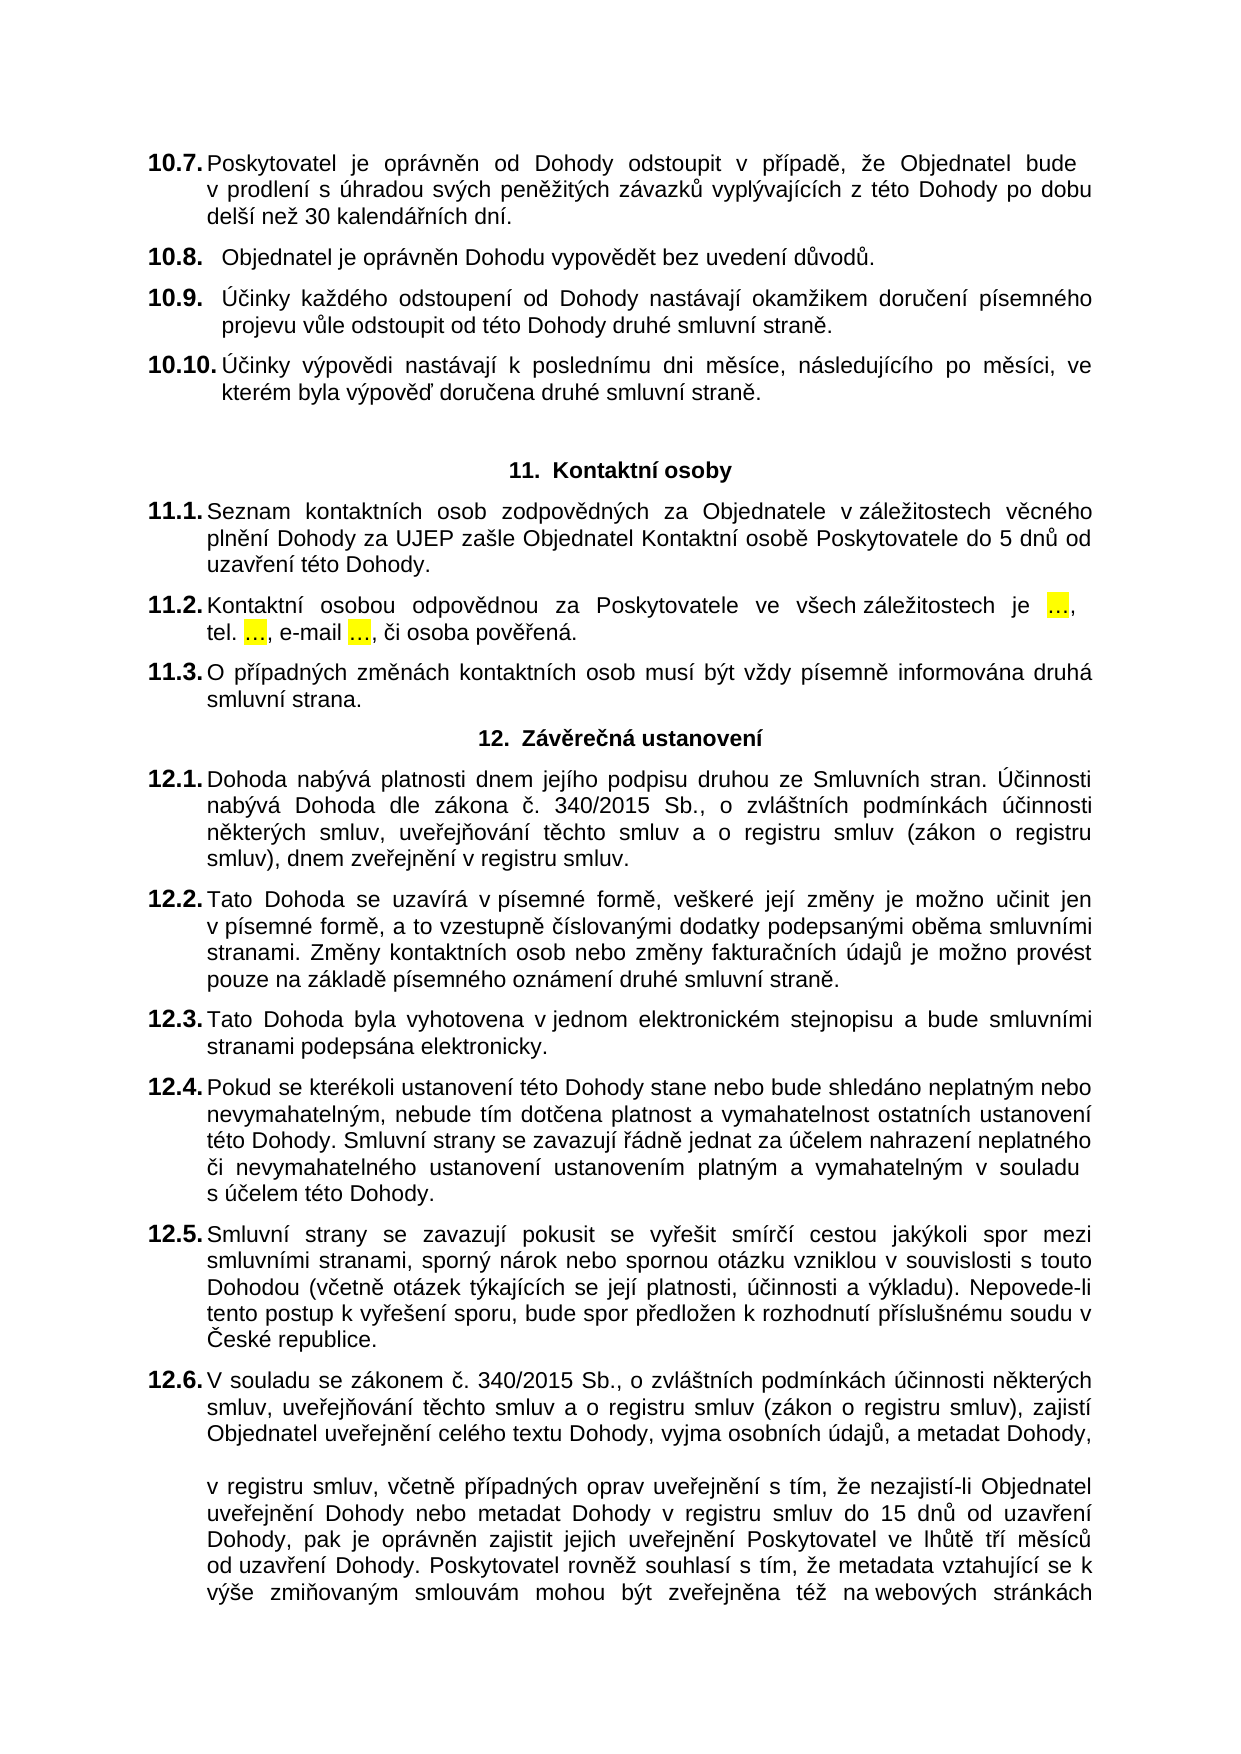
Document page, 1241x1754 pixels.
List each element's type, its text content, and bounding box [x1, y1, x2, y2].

list Pokud se kterékoli ustanovení této Dohody stane nebo bude shledáno neplatným nebo nevymahatelným, nebude tím dotčena platnost a vymahatelnost ostatních ustanovení této Dohody. Smluvní strany se zavazují řádně jednat za účelem nahrazení neplatného či nevymahatelného ustanovení ustanovením platným a vymahatelným v souladu s účelem této Dohody. [148, 1072, 1093, 1206]
list Tato Dohoda se uzavírá v písemné formě, veškeré její změny je možno učinit jen v písemné formě, a to vzestupně číslovanými dodatky podepsanými oběma smluvními stranami. Změny kontaktních osob nebo změny fakturačních údajů je možno provést pouze na základě písemného oznámení druhé smluvní straně. [148, 884, 1093, 992]
list Poskytovatel je oprávněn od Dohody odstoupit v případě, že Objednatel bude v prodlení s úhradou svých peněžitých závazků vyplývajících z této Dohody po dobu delší než 30 kalendářních dní. [148, 148, 1093, 229]
list Účinky každého odstoupení od Dohody nastávají okamžikem doručení písemného projevu vůle odstoupit od této Dohody druhé smluvní straně. [148, 283, 1093, 338]
list Kontaktní osoby [148, 457, 1093, 483]
list Účinky výpovědi nastávají k poslednímu dni měsíce, následujícího po měsíci, ve kterém byla výpověď doručena druhé smluvní straně. [148, 350, 1093, 406]
list Objednatel je oprávněn Dohodu vypovědět bez uvedení důvodů. [148, 242, 1093, 270]
list O případných změnách kontaktních osob musí být vždy písemně informována druhá smluvní strana. [148, 657, 1093, 712]
list Tato Dohoda byla vyhotovena v jednom elektronickém stejnopisu a bude smluvními stranami podepsána elektronicky. [148, 1004, 1093, 1059]
list Smluvní strany se zavazují pokusit se vyřešit smírčí cestou jakýkoli spor mezi smluvními stranami, sporný nárok nebo spornou otázku vzniklou v souvislosti s touto Dohodou (včetně otázek týkajících se její platnosti, účinnosti a výkladu). Nepovede-li tento postup k vyřešení sporu, bude spor předložen k rozhodnutí příslušnému soudu v České republice. [148, 1219, 1093, 1353]
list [148, 1365, 1093, 1605]
list Dohoda nabývá platnosti dnem jejího podpisu druhou ze Smluvních stran. Účinnosti nabývá Dohoda dle zákona č. 340/2015 Sb., o zvláštních podmínkách účinnosti některých smluv, uveřejňování těchto smluv a o registru smluv (zákon o registru smluv), dnem zveřejnění v registru smluv. [148, 764, 1093, 872]
list Kontaktní osobou odpovědnou za Poskytovatele ve všech záležitostech je …, tel. …, e-mail …, či osoba pověřená. [148, 590, 1093, 645]
list Závěrečná ustanovení [148, 725, 1093, 751]
list Seznam kontaktních osob zodpovědných za Objednatele v záležitostech věcného plnění Dohody za UJEP zašle Objednatel Kontaktní osobě Poskytovatele do 5 dnů od uzavření této Dohody. [148, 496, 1093, 577]
